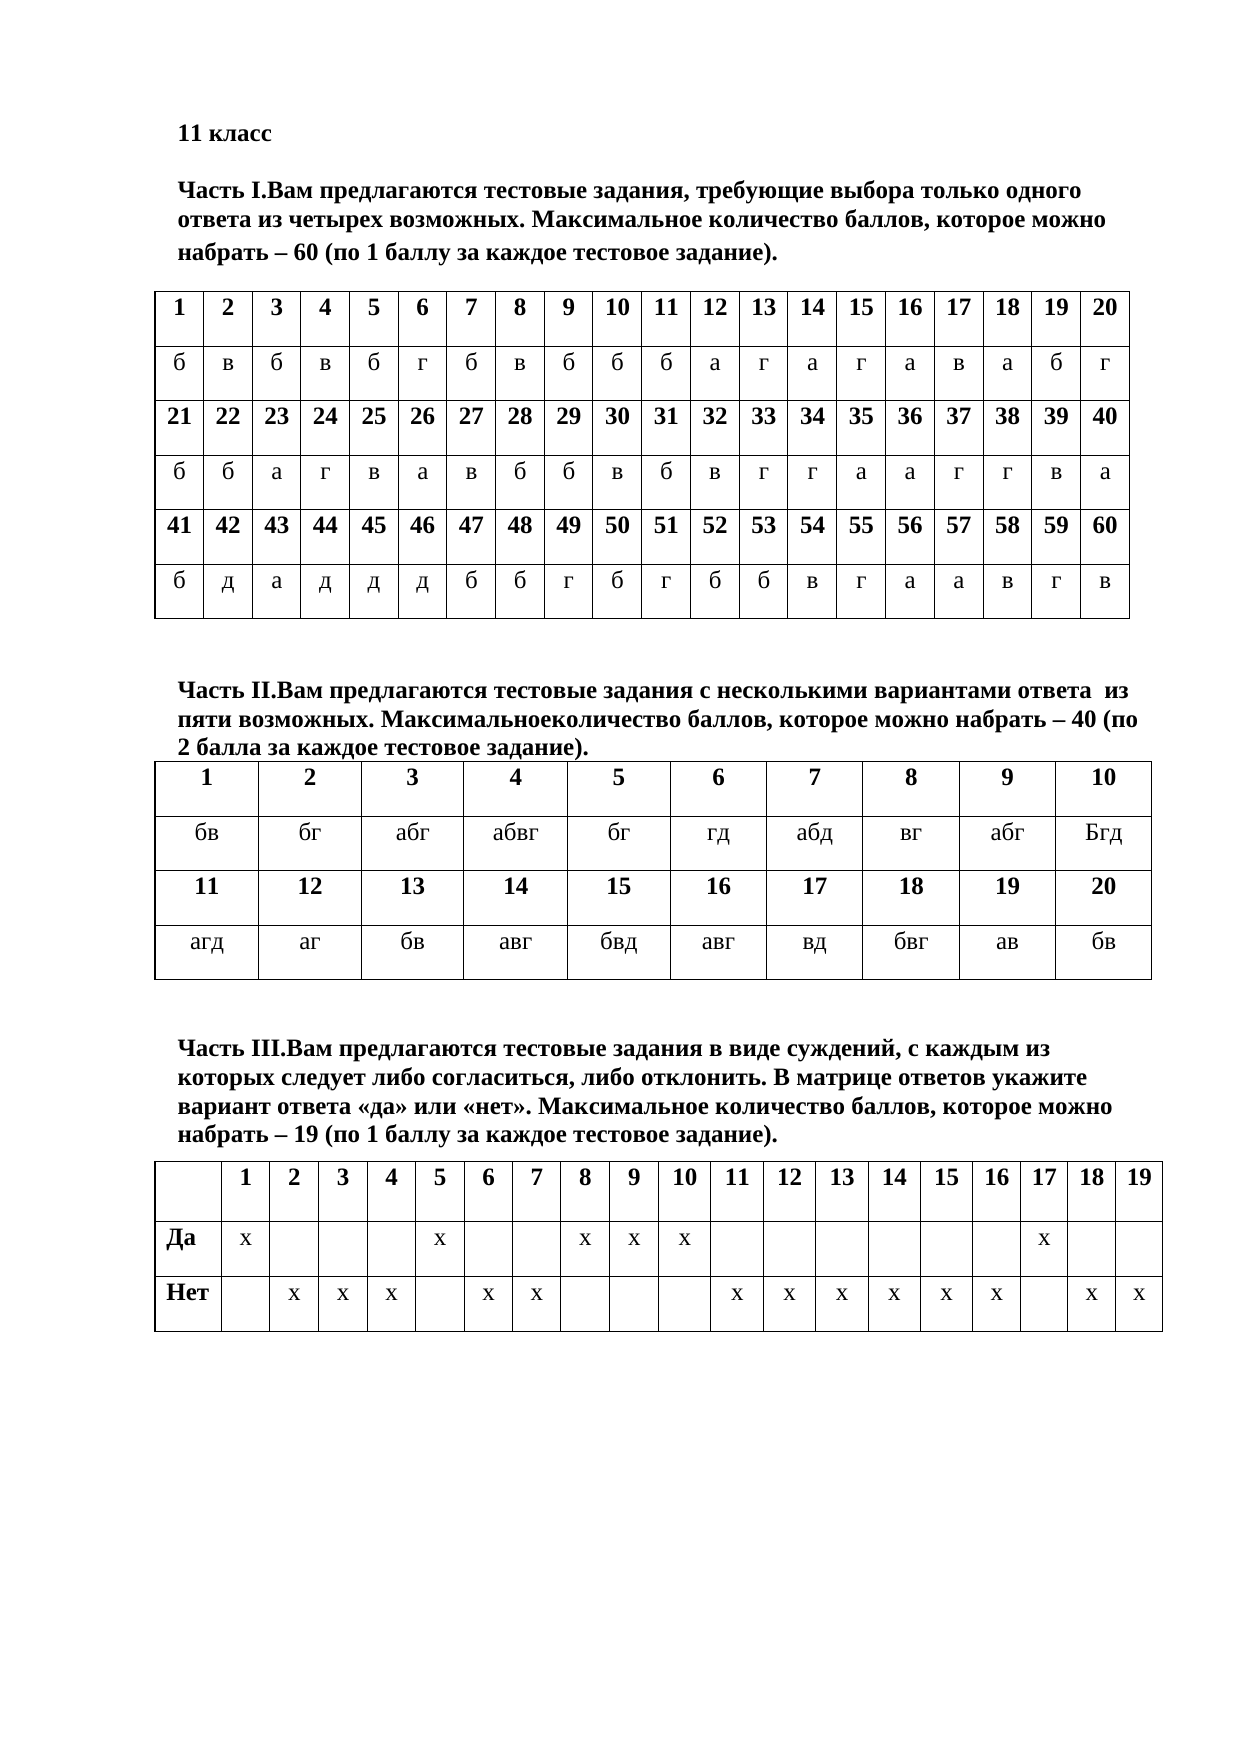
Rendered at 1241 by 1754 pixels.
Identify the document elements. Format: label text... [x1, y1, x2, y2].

table_cell в [447, 456, 495, 509]
table_cell б [156, 565, 203, 618]
table_cell 42 [204, 510, 252, 564]
table_header 9 [960, 762, 1055, 816]
table_header 5 [350, 292, 398, 346]
table_header 18 [1068, 1162, 1115, 1221]
table_cell бг [259, 817, 361, 870]
table_cell [869, 1222, 920, 1276]
table_cell х [368, 1277, 415, 1331]
table_cell 50 [593, 510, 641, 564]
table_cell 24 [301, 401, 349, 455]
table_cell б [156, 456, 203, 509]
table_cell 38 [984, 401, 1031, 455]
table_header 15 [921, 1162, 972, 1221]
text которых следует либо согласиться, либо отклонить. В матрице ответов укажите вариант ответа «да» или «нет». Максимальное количество баллов, которое можно набрать – 19 (по 1 баллу за каждое тестовое задание). [177, 1062, 1152, 1148]
table_cell абд [767, 817, 862, 870]
table_header 1 [156, 762, 258, 816]
table_cell [610, 1277, 658, 1331]
table_cell х [711, 1277, 763, 1331]
table_cell бв [156, 817, 258, 870]
table_cell б [496, 565, 544, 618]
table_header 11 [642, 292, 690, 346]
table_cell 28 [496, 401, 544, 455]
table_cell г [740, 347, 787, 400]
table_header 17 [1021, 1162, 1067, 1221]
text 11 класс [177, 118, 1152, 147]
table_header 13 [740, 292, 787, 346]
table_cell х [416, 1222, 464, 1276]
table_cell г [837, 347, 885, 400]
table_cell вг [863, 817, 959, 870]
table_cell 26 [399, 401, 446, 455]
table_cell б [642, 456, 690, 509]
table_cell г [1032, 565, 1080, 618]
table_cell гд [671, 817, 766, 870]
table_cell а [935, 565, 983, 618]
table_cell в [1081, 565, 1129, 618]
table_cell 31 [642, 401, 690, 455]
table_cell 15 [568, 871, 670, 925]
table_cell 23 [253, 401, 300, 455]
table_header 2 [259, 762, 361, 816]
table_cell 52 [691, 510, 739, 564]
table_cell а [691, 347, 739, 400]
table_cell 32 [691, 401, 739, 455]
table_cell [816, 1222, 868, 1276]
table_cell 41 [156, 510, 203, 564]
table_header 3 [362, 762, 463, 816]
table_cell г [837, 565, 885, 618]
table_cell х [869, 1277, 920, 1331]
table_cell [1068, 1222, 1115, 1276]
table_cell бвд [568, 926, 670, 979]
table_cell д [301, 565, 349, 618]
table_cell 16 [671, 871, 766, 925]
table_cell г [935, 456, 983, 509]
table_cell б [447, 565, 495, 618]
table_cell 37 [935, 401, 983, 455]
table_cell абг [960, 817, 1055, 870]
table_header 6 [399, 292, 446, 346]
table_header 6 [671, 762, 766, 816]
table_cell абг [362, 817, 463, 870]
table_cell х [921, 1277, 972, 1331]
table_header 9 [545, 292, 592, 346]
table_header 19 [1032, 292, 1080, 346]
table_cell 34 [788, 401, 836, 455]
table_cell х [270, 1277, 318, 1331]
table_header 20 [1081, 292, 1129, 346]
table_cell а [837, 456, 885, 509]
table_cell б [545, 456, 592, 509]
table_cell [222, 1277, 269, 1331]
table_cell [561, 1277, 609, 1331]
table_cell а [788, 347, 836, 400]
table_cell агд [156, 926, 258, 979]
table_cell [368, 1222, 415, 1276]
table_cell Да [156, 1222, 221, 1276]
table_cell 60 [1081, 510, 1129, 564]
table_cell авг [671, 926, 766, 979]
table_cell х [764, 1277, 815, 1331]
table_cell в [350, 456, 398, 509]
table_header 9 [610, 1162, 658, 1221]
table_header 10 [593, 292, 641, 346]
table_header 10 [1056, 762, 1151, 816]
table_cell а [886, 565, 934, 618]
table_header 17 [935, 292, 983, 346]
table_cell 27 [447, 401, 495, 455]
table_cell б [447, 347, 495, 400]
table_header 8 [561, 1162, 609, 1221]
table_cell 33 [740, 401, 787, 455]
table_header 5 [568, 762, 670, 816]
table_cell г [984, 456, 1031, 509]
table_cell 21 [156, 401, 203, 455]
table_cell б [350, 347, 398, 400]
table_cell 44 [301, 510, 349, 564]
table_cell [711, 1222, 763, 1276]
table_header 16 [886, 292, 934, 346]
table_cell б [642, 347, 690, 400]
table_cell г [642, 565, 690, 618]
table_cell 46 [399, 510, 446, 564]
table_cell в [496, 347, 544, 400]
table_cell 47 [447, 510, 495, 564]
table_cell 12 [259, 871, 361, 925]
table_header [156, 1162, 221, 1221]
table_cell а [399, 456, 446, 509]
table_cell 39 [1032, 401, 1080, 455]
table_cell б [545, 347, 592, 400]
table_header 3 [319, 1162, 367, 1221]
table_cell [416, 1277, 464, 1331]
table_cell д [204, 565, 252, 618]
table_cell х [319, 1277, 367, 1331]
table_cell 11 [156, 871, 258, 925]
table_cell 18 [863, 871, 959, 925]
table_cell а [886, 347, 934, 400]
table_cell 49 [545, 510, 592, 564]
table_header 16 [973, 1162, 1020, 1221]
table_cell б [691, 565, 739, 618]
table_header 8 [496, 292, 544, 346]
table_cell х [222, 1222, 269, 1276]
table_header 2 [204, 292, 252, 346]
table_cell абвг [464, 817, 567, 870]
table_header 11 [711, 1162, 763, 1221]
table_cell 54 [788, 510, 836, 564]
table_cell 45 [350, 510, 398, 564]
table_cell б [740, 565, 787, 618]
table_header 5 [416, 1162, 464, 1221]
table_cell б [204, 456, 252, 509]
table_cell [465, 1222, 512, 1276]
table_cell а [253, 456, 300, 509]
table_cell 36 [886, 401, 934, 455]
table_cell в [301, 347, 349, 400]
table_cell 56 [886, 510, 934, 564]
table_cell 51 [642, 510, 690, 564]
table_cell г [1081, 347, 1129, 400]
table_cell [513, 1222, 560, 1276]
table_header 7 [513, 1162, 560, 1221]
text Часть II.Вам предлагаются тестовые задания с несколькими вариантами ответа из пяти возможных. Максимальноеколичество баллов, которое можно набрать – 40 (по 2 балла за каждое тестовое задание). [177, 675, 1152, 761]
table_cell х [1116, 1277, 1162, 1331]
table_cell [764, 1222, 815, 1276]
table_cell вд [767, 926, 862, 979]
table_cell в [593, 456, 641, 509]
table_cell бв [362, 926, 463, 979]
table_cell б [496, 456, 544, 509]
table_cell 29 [545, 401, 592, 455]
table_cell бг [568, 817, 670, 870]
table_cell 57 [935, 510, 983, 564]
table_cell в [935, 347, 983, 400]
table_cell [973, 1222, 1020, 1276]
table_cell г [788, 456, 836, 509]
table_cell бвг [863, 926, 959, 979]
table_cell а [886, 456, 934, 509]
table_cell х [465, 1277, 512, 1331]
table_cell Нет [156, 1277, 221, 1331]
table_header 15 [837, 292, 885, 346]
table_cell в [788, 565, 836, 618]
table_cell д [350, 565, 398, 618]
table_cell бв [1056, 926, 1151, 979]
table_cell 25 [350, 401, 398, 455]
table_cell х [973, 1277, 1020, 1331]
table_cell г [301, 456, 349, 509]
table_header 19 [1116, 1162, 1162, 1221]
table_cell 30 [593, 401, 641, 455]
table_cell ав [960, 926, 1055, 979]
table_cell х [561, 1222, 609, 1276]
table_cell а [253, 565, 300, 618]
table_header 13 [816, 1162, 868, 1221]
table_cell в [691, 456, 739, 509]
table_cell г [399, 347, 446, 400]
text Часть I.Вам предлагаются тестовые задания, требующие выбора только одного [177, 176, 1152, 204]
table_cell 22 [204, 401, 252, 455]
table_cell б [1032, 347, 1080, 400]
table_cell х [1021, 1222, 1067, 1276]
table_header 7 [447, 292, 495, 346]
table_cell 20 [1056, 871, 1151, 925]
table_cell [1116, 1222, 1162, 1276]
table_header 7 [767, 762, 862, 816]
table_cell 58 [984, 510, 1031, 564]
table_cell б [593, 565, 641, 618]
table_cell в [1032, 456, 1080, 509]
table_cell х [816, 1277, 868, 1331]
table_cell х [1068, 1277, 1115, 1331]
table_header 14 [788, 292, 836, 346]
table_cell б [156, 347, 203, 400]
table_header 3 [253, 292, 300, 346]
table_header 4 [368, 1162, 415, 1221]
table_header 10 [659, 1162, 710, 1221]
table_cell 55 [837, 510, 885, 564]
table_cell 43 [253, 510, 300, 564]
table_cell [319, 1222, 367, 1276]
table_cell 17 [767, 871, 862, 925]
table_cell г [545, 565, 592, 618]
table_cell в [204, 347, 252, 400]
table_cell 53 [740, 510, 787, 564]
table_header 2 [270, 1162, 318, 1221]
table_header 4 [301, 292, 349, 346]
table_header 1 [222, 1162, 269, 1221]
text Часть III.Вам предлагаются тестовые задания в виде суждений, с каждым из [177, 1033, 1152, 1062]
table_cell Бгд [1056, 817, 1151, 870]
table_cell [659, 1277, 710, 1331]
table_header 1 [156, 292, 203, 346]
table_cell 14 [464, 871, 567, 925]
table_cell 13 [362, 871, 463, 925]
table_header 14 [869, 1162, 920, 1221]
table_cell 48 [496, 510, 544, 564]
table_cell х [513, 1277, 560, 1331]
table_cell д [399, 565, 446, 618]
table_cell [1021, 1277, 1067, 1331]
table_cell х [659, 1222, 710, 1276]
table_cell авг [464, 926, 567, 979]
table_header 8 [863, 762, 959, 816]
table_cell а [1081, 456, 1129, 509]
table_cell а [984, 347, 1031, 400]
table_header 12 [764, 1162, 815, 1221]
table_cell 40 [1081, 401, 1129, 455]
table_header 6 [465, 1162, 512, 1221]
table_cell [921, 1222, 972, 1276]
text ответа из четырех возможных. Максимальное количество баллов, которое можно набрать – 60 (по 1 баллу за каждое тестовое задание). [177, 204, 1152, 266]
table_cell 35 [837, 401, 885, 455]
table_cell г [740, 456, 787, 509]
table_header 18 [984, 292, 1031, 346]
table_cell х [610, 1222, 658, 1276]
table_cell 19 [960, 871, 1055, 925]
table_header 4 [464, 762, 567, 816]
table_cell аг [259, 926, 361, 979]
table_cell 59 [1032, 510, 1080, 564]
table_cell [270, 1222, 318, 1276]
table_header 12 [691, 292, 739, 346]
table_cell б [593, 347, 641, 400]
table_cell в [984, 565, 1031, 618]
table_cell б [253, 347, 300, 400]
